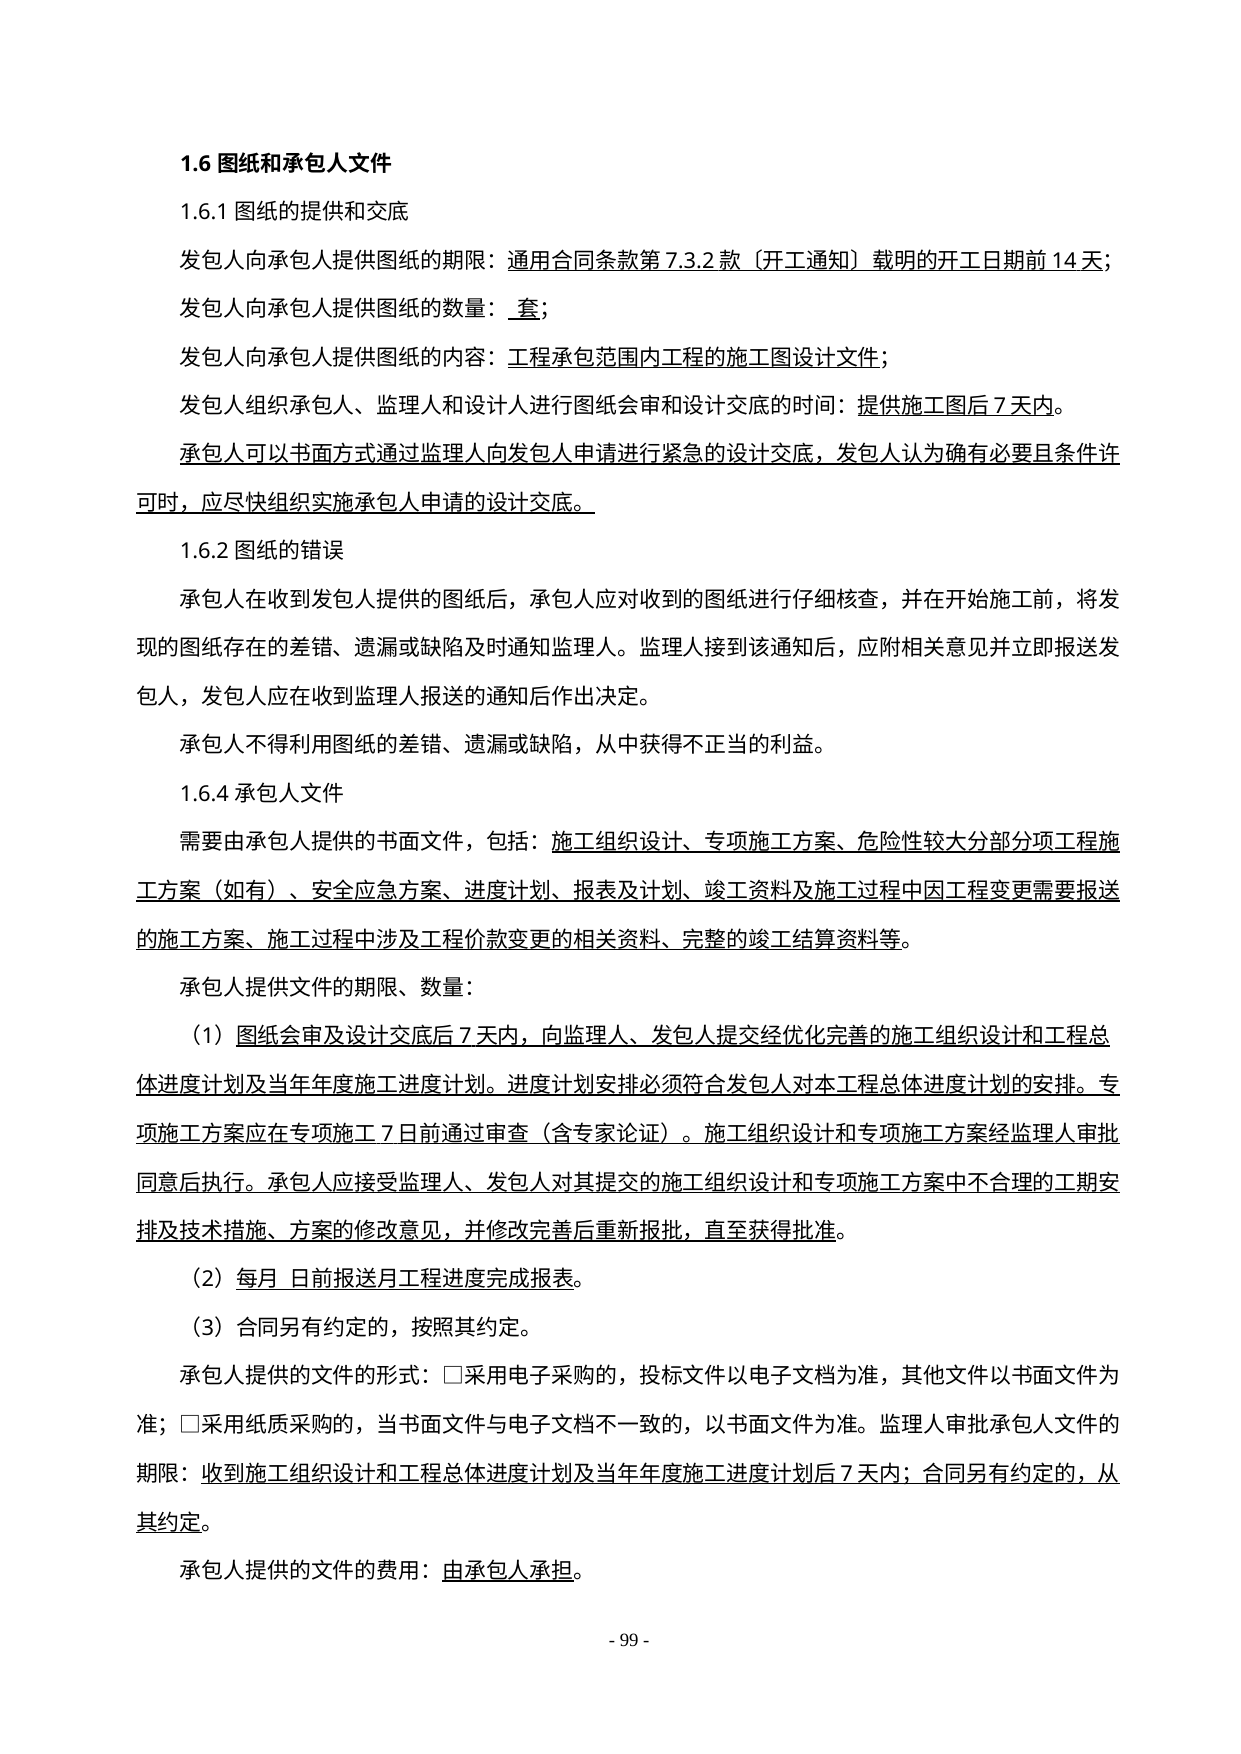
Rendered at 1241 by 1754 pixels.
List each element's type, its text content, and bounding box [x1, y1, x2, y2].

text （2）每月 日前报送月工程进度完成报表。 [136, 1261, 1122, 1294]
text 承包人提供的文件的形式：□采用电子采购的，投标文件以电子文档为准，其他文件以书面文件为准；□采用纸质采购的，当书面文件与电子文档不一致的，以书面文件为准。监理人审批承包人文件的期限：收到施工组织设计和工程总体进度计划及当年年度施工进度计划后7天内；合同另有约定的，从其约定。 [136, 1358, 1122, 1537]
text 1.6.1 图纸的提供和交底 [136, 194, 1122, 227]
text （1）图纸会审及设计交底后7天内，向监理人、发包人提交经优化完善的施工组织设计和工程总体进度计划及当年年度施工进度计划。进度计划安排必须符合发包人对本工程总体进度计划的安排。专项施工方案应在专项施工7日前通过审查（含专家论证）。施工组织设计和专项施工方案经监理人审批同意后执行。承包人应接受监理人、发包人对其提交的施工组织设计和专项施工方案中不合理的工期安排及技术措施、方案的修改意见，并修改完善后重新报批，直至获得批准。 [136, 1018, 1122, 1245]
text 承包人不得利用图纸的差错、遗漏或缺陷，从中获得不正当的利益。 [136, 727, 1122, 759]
text 1.6.4 承包人文件 [136, 775, 1122, 808]
text 发包人组织承包人、监理人和设计人进行图纸会审和设计交底的时间：提供施工图后7天内。 [136, 387, 1122, 420]
text 发包人向承包人提供图纸的期限：通用合同条款第7.3.2款〔开工通知〕载明的开工日期前14天； [136, 242, 1122, 275]
text 承包人在收到发包人提供的图纸后，承包人应对收到的图纸进行仔细核查，并在开始施工前，将发现的图纸存在的差错、遗漏或缺陷及时通知监理人。监理人接到该通知后，应附相关意见并立即报送发包人，发包人应在收到监理人报送的通知后作出决定。 [136, 581, 1122, 711]
text 承包人提供的文件的费用：由承包人承担。 [136, 1552, 1122, 1585]
text 需要由承包人提供的书面文件，包括：施工组织设计、专项施工方案、危险性较大分部分项工程施工方案（如有）、安全应急方案、进度计划、报表及计划、竣工资料及施工过程中因工程变更需要报送的施工方案、施工过程中涉及工程价款变更的相关资料、完整的竣工结算资料等。 [136, 824, 1122, 954]
text 发包人向承包人提供图纸的内容：工程承包范围内工程的施工图设计文件； [136, 339, 1122, 372]
text 1.6.2 图纸的错误 [136, 533, 1122, 565]
subtitle 1.6 图纸和承包人文件 [136, 146, 1122, 178]
text 承包人可以书面方式通过监理人向发包人申请进行紧急的设计交底，发包人认为确有必要且条件许可时，应尽快组织实施承包人申请的设计交底。 [136, 436, 1122, 517]
text 发包人向承包人提供图纸的数量： 套； [136, 291, 1122, 323]
text （3）合同另有约定的，按照其约定。 [136, 1309, 1122, 1342]
text 承包人提供文件的期限、数量： [136, 969, 1122, 1002]
